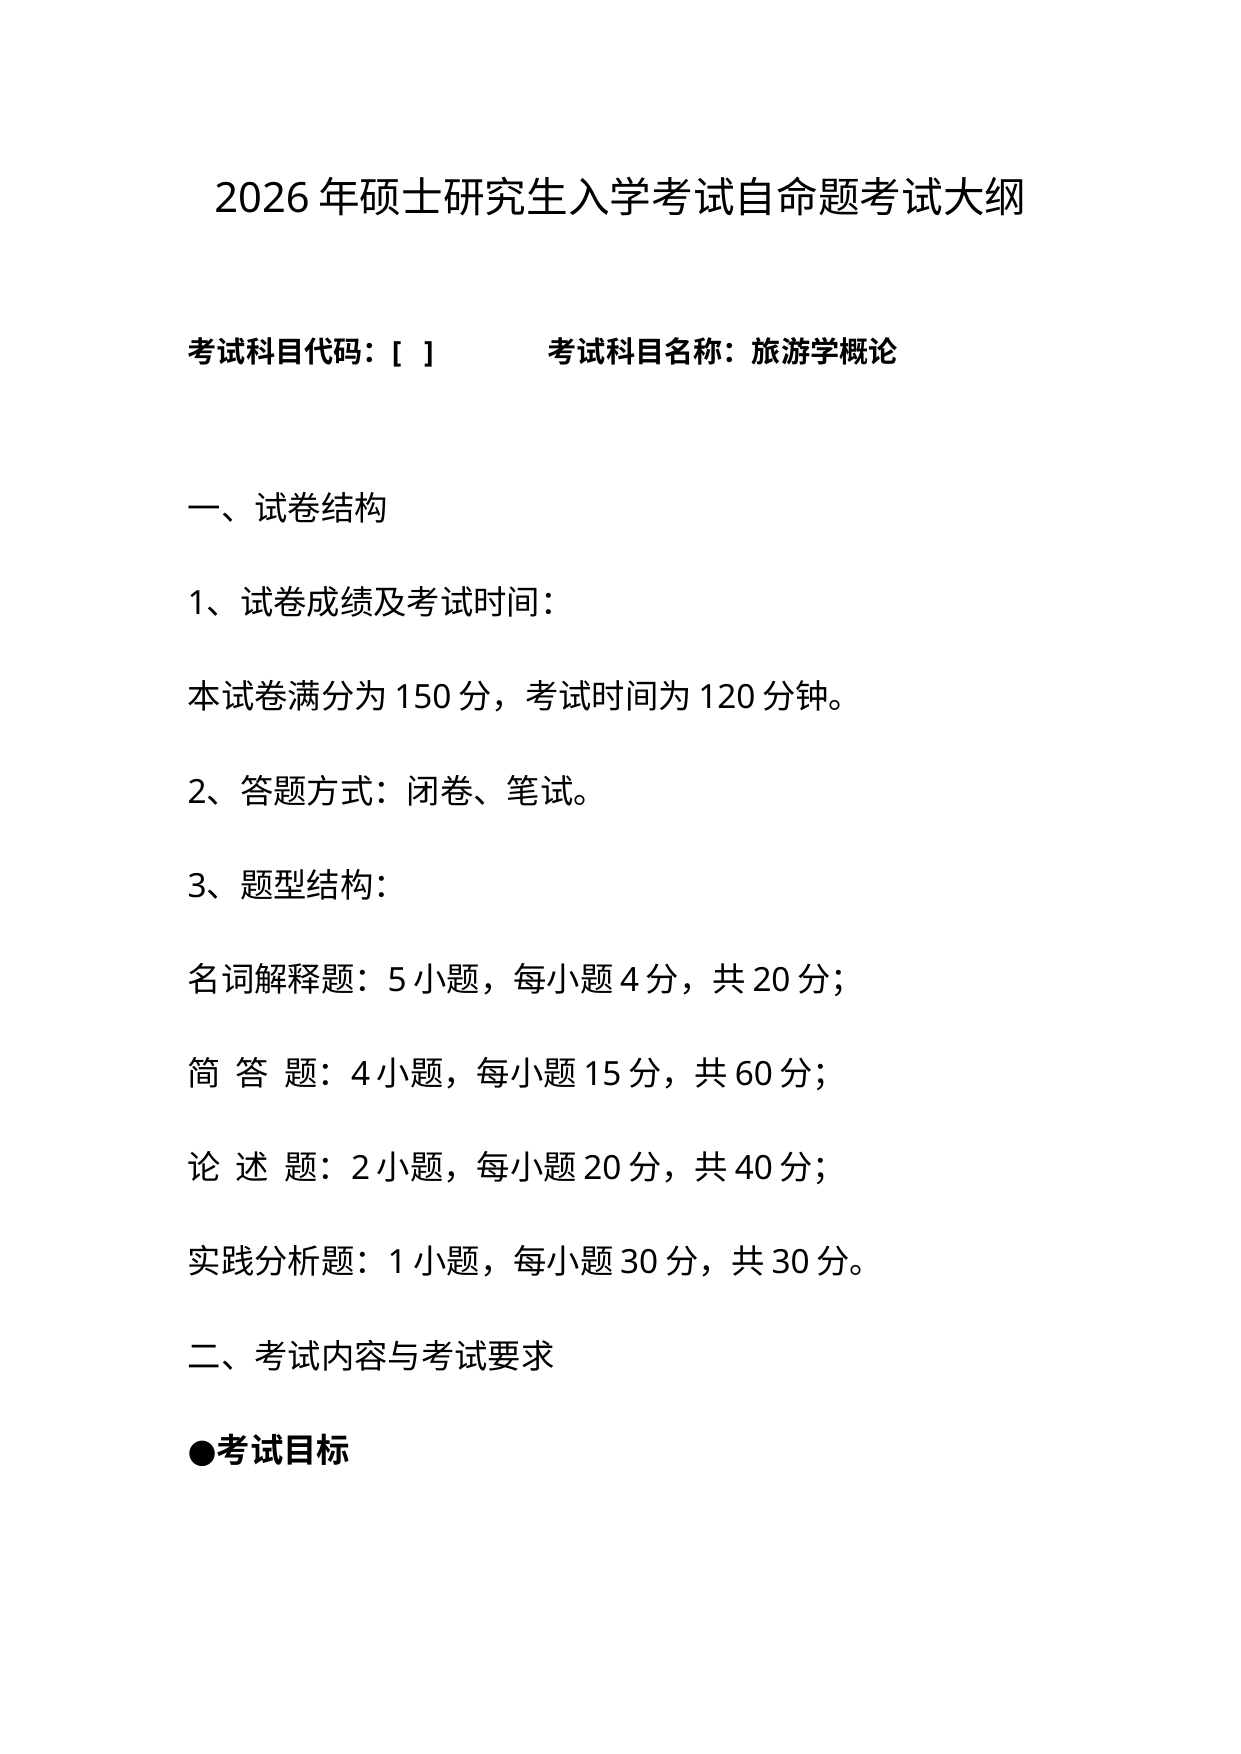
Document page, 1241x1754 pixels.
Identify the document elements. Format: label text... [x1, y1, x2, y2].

text 2026年硕士研究生入学考试自命题考试大纲 [187, 162, 1053, 227]
text 简 答 题：4小题，每小题15分，共60分； [187, 1039, 1053, 1104]
text 3、题型结构： [187, 850, 1053, 915]
text 1、试卷成绩及考试时间： [187, 568, 1053, 633]
text 考试科目代码：[ ] 考试科目名称：旅游学概论 [187, 318, 1053, 383]
text ●考试目标 [187, 1415, 1053, 1480]
text 名词解释题：5小题，每小题4分，共20分； [187, 944, 1053, 1009]
text 一、试卷结构 [187, 474, 1053, 539]
text 实践分析题：1小题，每小题30分，共30分。 [187, 1227, 1053, 1292]
text 本试卷满分为150分，考试时间为120分钟。 [187, 662, 1053, 727]
text 二、考试内容与考试要求 [187, 1321, 1053, 1386]
text 论 述 题：2小题，每小题20分，共40分； [187, 1133, 1053, 1198]
text 2、答题方式：闭卷、笔试。 [187, 756, 1053, 821]
